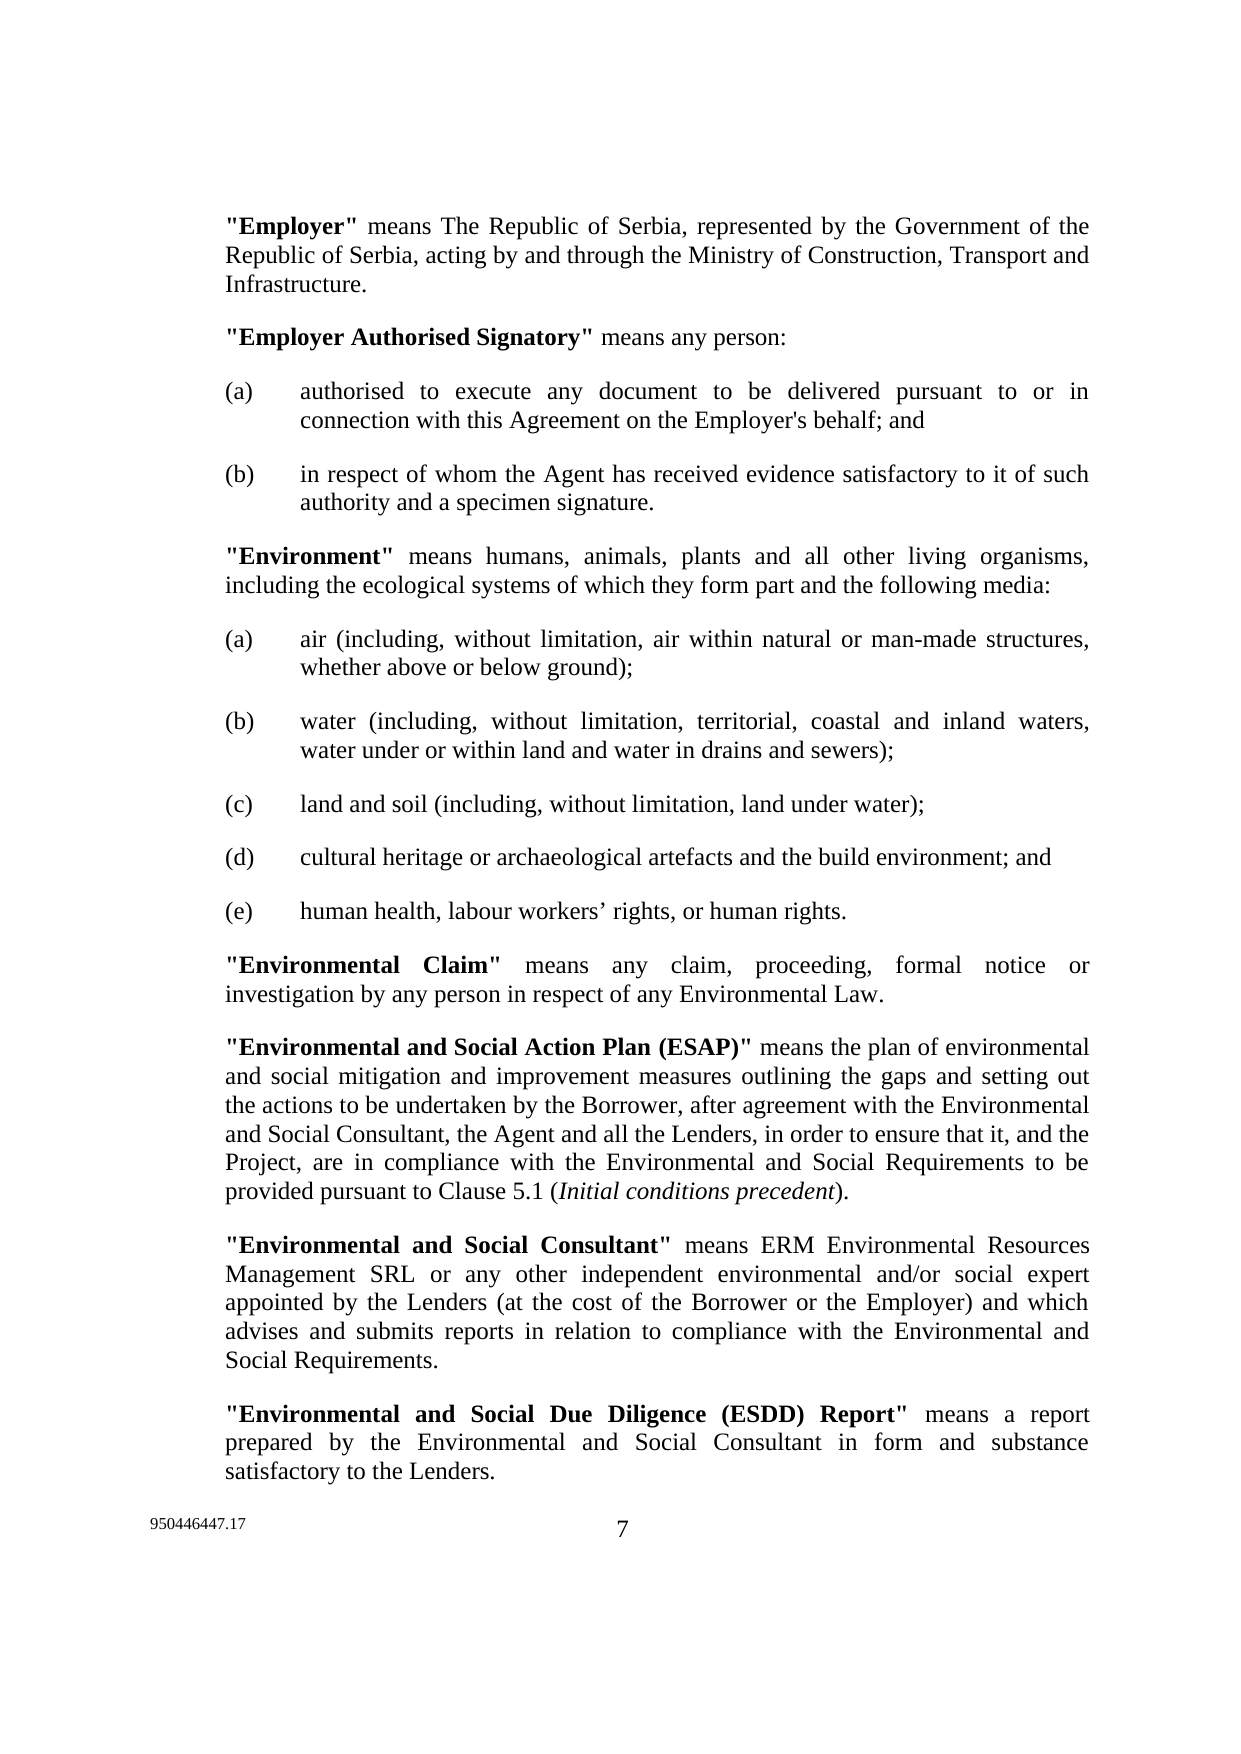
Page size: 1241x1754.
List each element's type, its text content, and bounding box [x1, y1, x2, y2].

text "Employer" means The Republic of Serbia, represented by the Government of the Republic of Serbia, acting by and through the Ministry of Construction, Transport and Infrastructure. [225, 211, 1090, 297]
text "Environmental Claim" means any claim, proceeding, formal notice or investigation by any person in respect of any Environmental Law. [225, 950, 1090, 1007]
text land and soil (including, without limitation, land under water); [225, 789, 1090, 817]
text water (including, without limitation, territorial, coastal and inland waters, water under or within land and water in drains and sewers); [225, 706, 1090, 764]
text "Environmental and Social Consultant" means ERM Environmental Resources Management SRL or any other independent environmental and/or social expert appointed by the Lenders (at the cost of the Borrower or the Employer) and which advises and submits reports in relation to compliance with the Environmental and Social Requirements. [225, 1230, 1090, 1374]
text "Environment" means humans, animals, plants and all other living organisms, including the ecological systems of which they form part and the following media: [225, 541, 1090, 599]
text cultural heritage or archaeological artefacts and the build environment; and [225, 842, 1090, 871]
text air (including, without limitation, air within natural or man-made structures, whether above or below ground); [225, 624, 1090, 681]
text human health, labour workers’ rights, or human rights. [225, 896, 1090, 925]
text "Environmental and Social Due Diligence (ESDD) Report" means a report prepared by the Environmental and Social Consultant in form and substance satisfactory to the Lenders. [225, 1399, 1090, 1485]
text authorised to execute any document to be delivered pursuant to or in connection with this Agreement on the Employer's behalf; and [225, 376, 1090, 434]
text "Environmental and Social Action Plan (ESAP)" means the plan of environmental and social mitigation and improvement measures outlining the gaps and setting out the actions to be undertaken by the Borrower, after agreement with the Environmental and Social Consultant, the Agent and all the Lenders, in order to ensure that it, and the Project, are in compliance with the Environmental and Social Requirements to be provided pursuant to Clause 5.1 (Initial conditions precedent). [225, 1032, 1090, 1205]
text "Employer Authorised Signatory" means any person: [225, 322, 1090, 351]
text in respect of whom the Agent has received evidence satisfactory to it of such authority and a specimen signature. [225, 459, 1090, 516]
